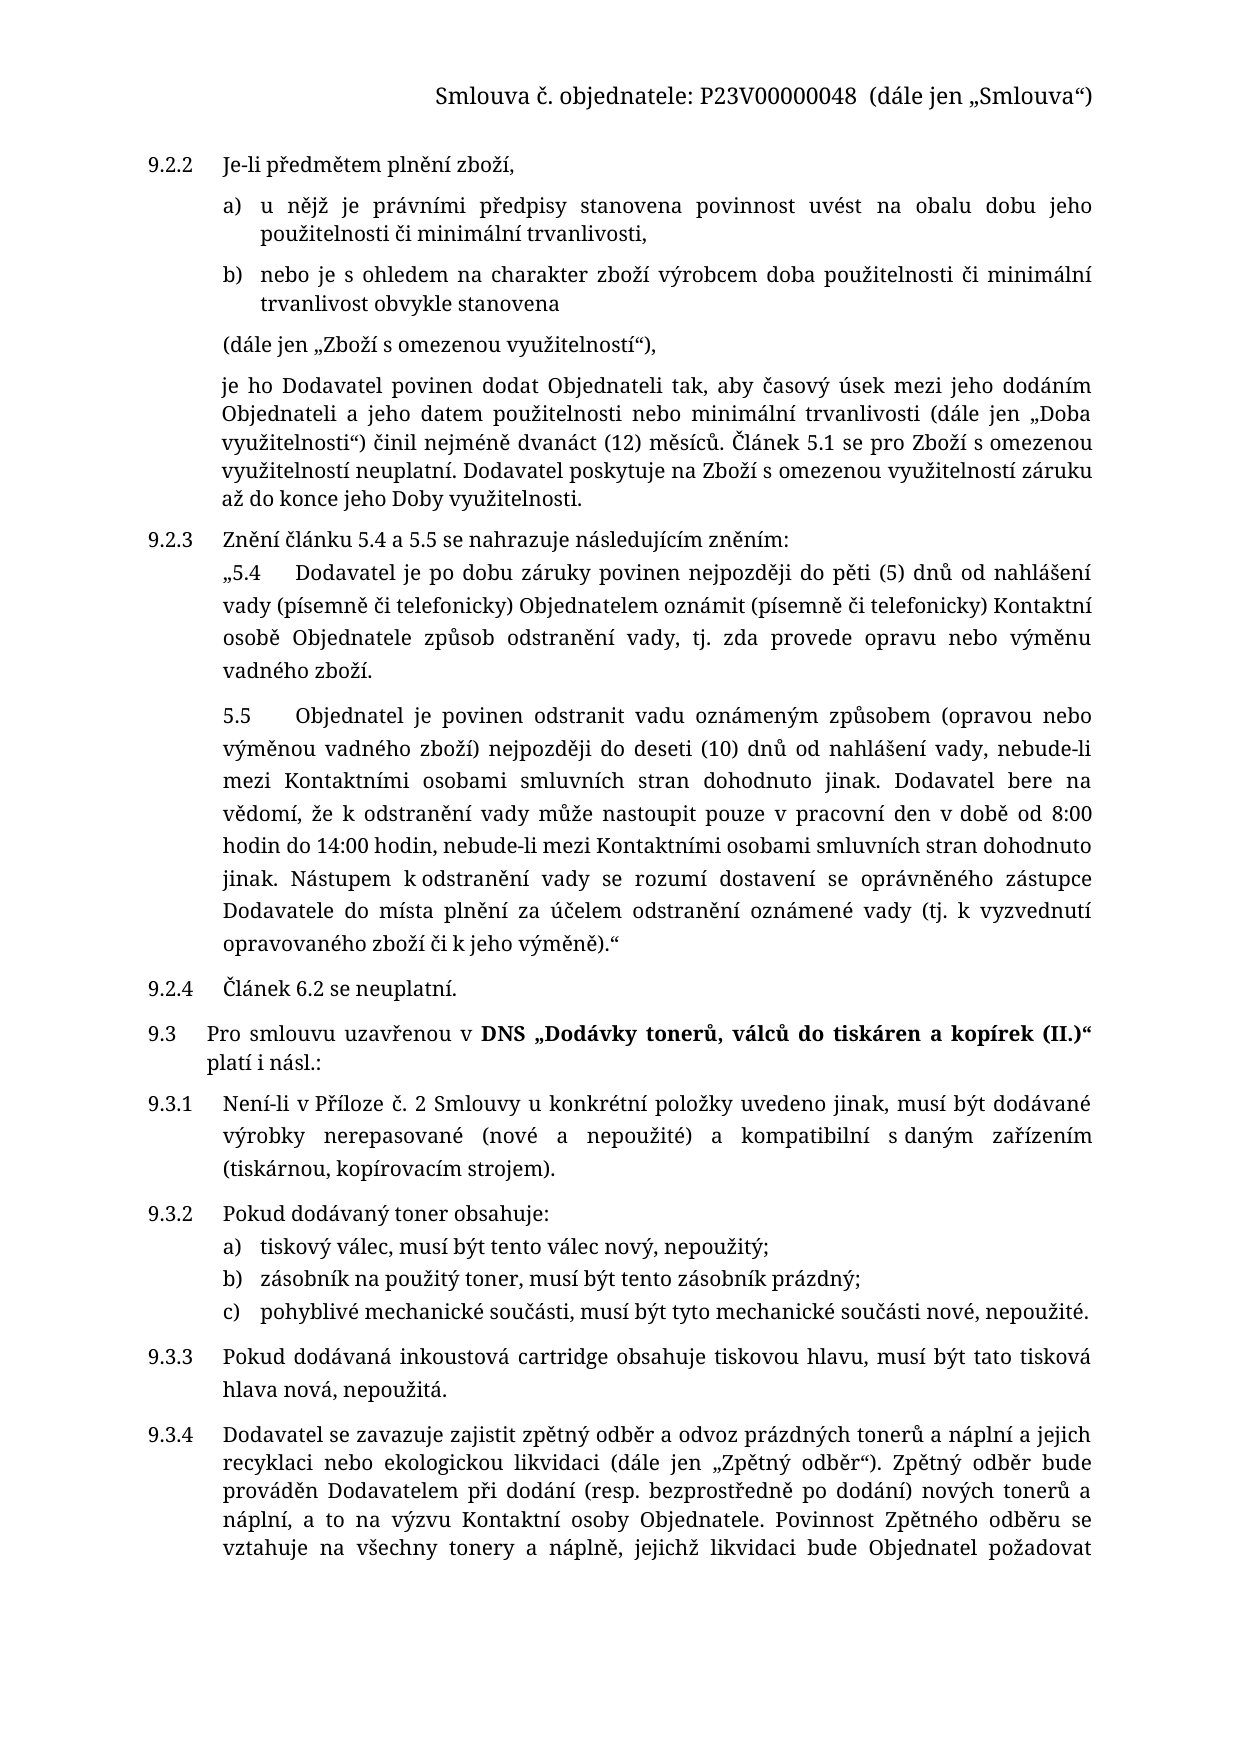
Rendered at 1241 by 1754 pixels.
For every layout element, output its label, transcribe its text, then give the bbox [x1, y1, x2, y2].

list Článek 6.2 se neuplatní. [148, 974, 1093, 1003]
text (dále jen „Zboží s omezenou využitelností“), [223, 330, 1093, 358]
list 5.5 Objednatel je povinen odstranit vadu oznámeným způsobem (opravou nebo výměnou vadného zboží) nejpozději do deseti (10) dnů od nahlášení vady, nebude-li mezi Kontaktními osobami smluvních stran dohodnuto jinak. Dodavatel bere na vědomí, že k odstranění vady může nastoupit pouze v pracovní den v době od 8:00 hodin do 14:00 hodin, nebude-li mezi Kontaktními osobami smluvních stran dohodnuto jinak. Nástupem k odstranění vady se rozumí dostavení se oprávněného zástupce Dodavatele do místa plnění za účelem odstranění oznámené vady (tj. k vyzvednutí opravovaného zboží či k jeho výměně).“ [223, 701, 1093, 958]
list Není-li v Příloze č. 2 Smlouvy u konkrétní položky uvedeno jinak, musí být dodávané výrobky nerepasované (nové a nepoužité) a kompatibilní s daným zařízením (tiskárnou, kopírovacím strojem). [148, 1089, 1093, 1182]
list tiskový válec, musí být tento válec nový, nepoužitý; [223, 1232, 1093, 1260]
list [148, 1420, 1093, 1562]
list Znění článku 5.4 a 5.5 se nahrazuje následujícím zněním: [148, 526, 1093, 554]
list Pokud dodávaný toner obsahuje: [148, 1199, 1093, 1228]
list Pro smlouvu uzavřenou v DNS „Dodávky tonerů, válců do tiskáren a kopírek (II.)“ platí i násl.: [148, 1019, 1093, 1076]
list pohyblivé mechanické součásti, musí být tyto mechanické součásti nové, nepoužité. [223, 1297, 1093, 1325]
list u nějž je právními předpisy stanovena povinnost uvést na obalu dobu jeho použitelnosti či minimální trvanlivosti, [223, 191, 1093, 248]
list nebo je s ohledem na charakter zboží výrobcem doba použitelnosti či minimální trvanlivost obvykle stanovena [223, 261, 1093, 317]
list zásobník na použitý toner, musí být tento zásobník prázdný; [223, 1264, 1093, 1293]
list Pokud dodávaná inkoustová cartridge obsahuje tiskovou hlavu, musí být tato tisková hlava nová, nepoužitá. [148, 1342, 1093, 1403]
list Je-li předmětem plnění zboží, [148, 150, 1093, 179]
text je ho Dodavatel povinen dodat Objednateli tak, aby časový úsek mezi jeho dodáním Objednateli a jeho datem použitelnosti nebo minimální trvanlivosti (dále jen „Doba využitelnosti“) činil nejméně dvanáct (12) měsíců. Článek 5.1 se pro Zboží s omezenou využitelností neuplatní. Dodavatel poskytuje na Zboží s omezenou využitelností záruku až do konce jeho Doby využitelnosti. [221, 371, 1093, 513]
list „5.4 Dodavatel je po dobu záruky povinen nejpozději do pěti (5) dnů od nahlášení vady (písemně či telefonicky) Objednatelem oznámit (písemně či telefonicky) Kontaktní osobě Objednatele způsob odstranění vady, tj. zda provede opravu nebo výměnu vadného zboží. [223, 558, 1093, 684]
